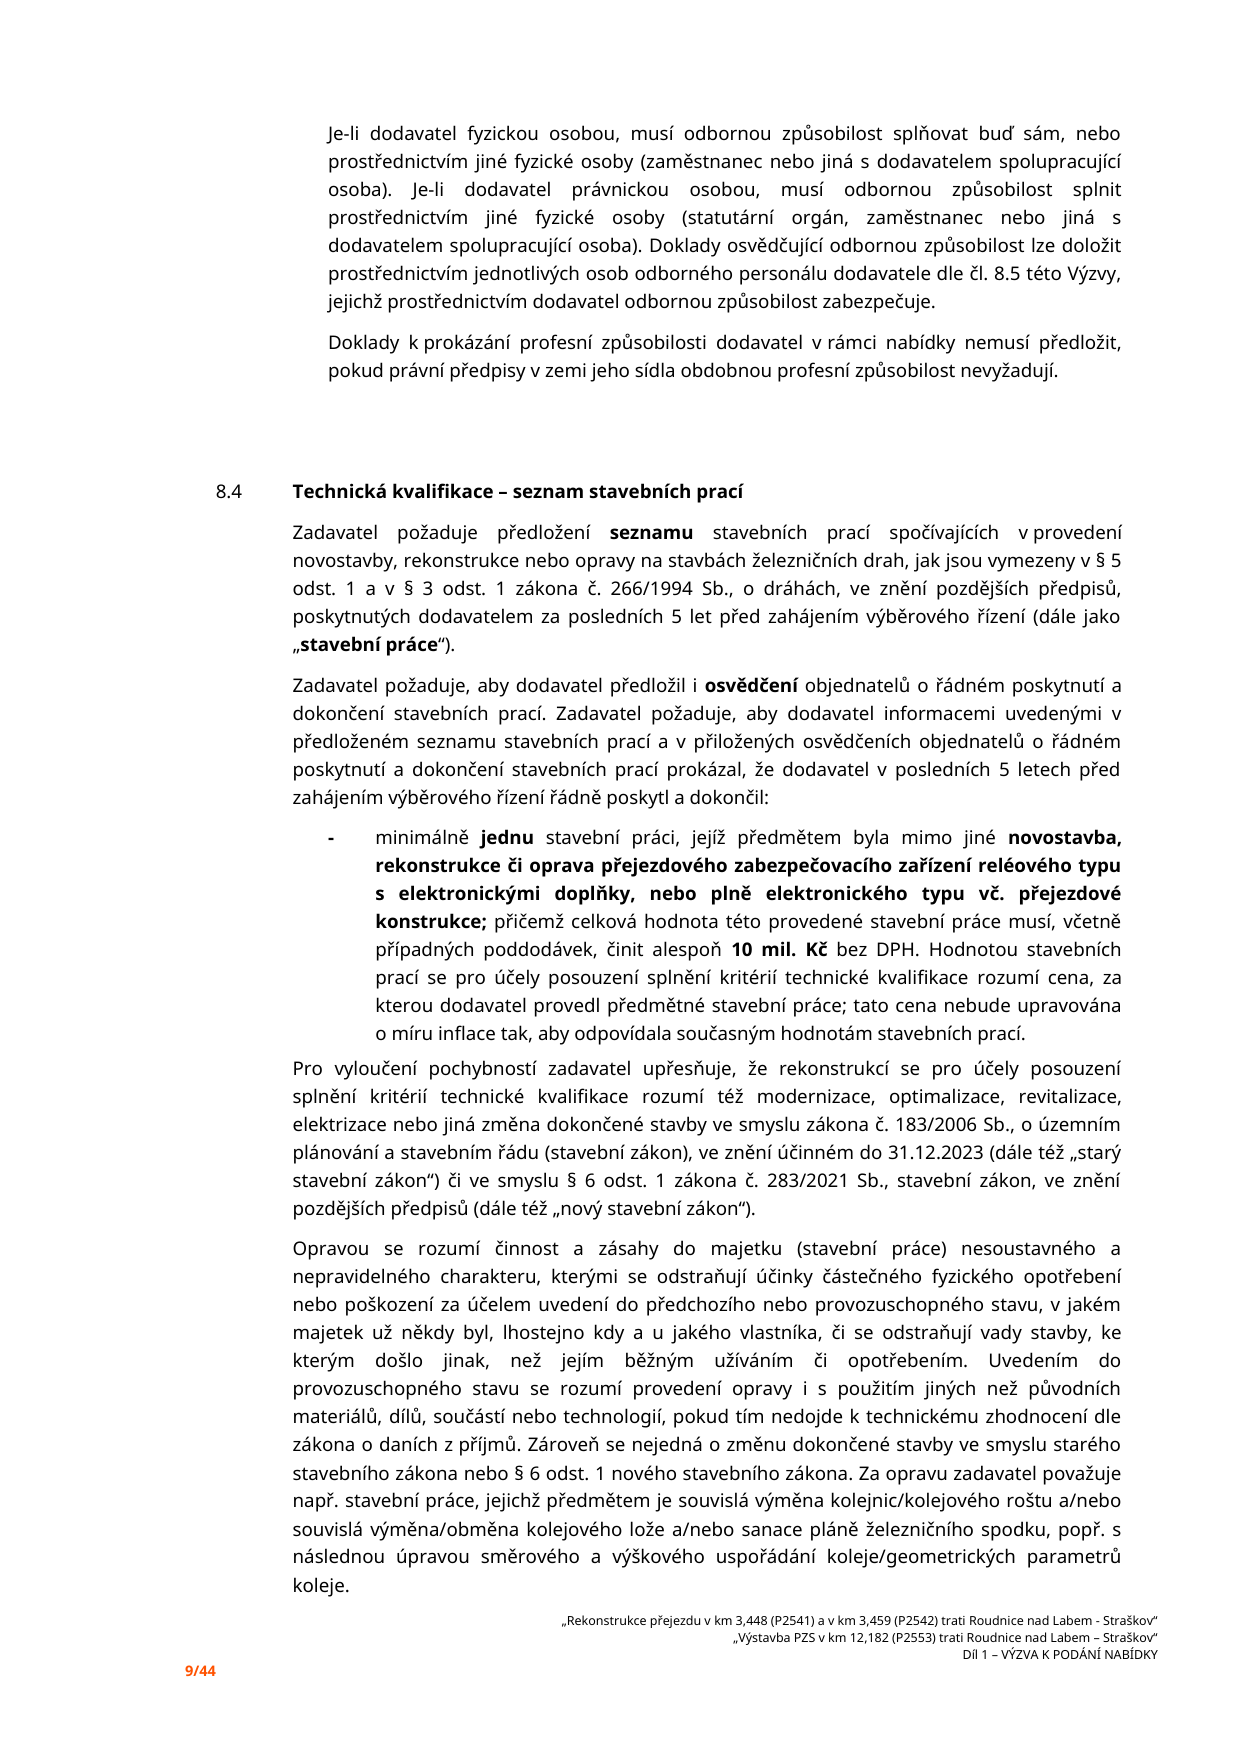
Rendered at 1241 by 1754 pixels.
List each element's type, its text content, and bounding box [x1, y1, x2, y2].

text Pro vyloučení pochybností zadavatel upřesňuje, že rekonstrukcí se pro účely posouzení splnění kritérií technické kvalifikace rozumí též modernizace, optimalizace, revitalizace, elektrizace nebo jiná změna dokončené stavby ve smyslu zákona č. 183/2006 Sb., o územním plánování a stavebním řádu (stavební zákon), ve znění účinném do 31.12.2023 (dále též „starý stavební zákon“) či ve smyslu § 6 odst. 1 zákona č. 283/2021 Sb., stavební zákon, ve znění pozdějších předpisů (dále též „nový stavební zákon“). [292, 1055, 1122, 1221]
text Opravou se rozumí činnost a zásahy do majetku (stavební práce) nesoustavného a nepravidelného charakteru, kterými se odstraňují účinky částečného fyzického opotřebení nebo poškození za účelem uvedení do předchozího nebo provozuschopného stavu, v jakém majetek už někdy byl, lhostejno kdy a u jakého vlastníka, či se odstraňují vady stavby, ke kterým došlo jinak, než jejím běžným užíváním či opotřebením. Uvedením do provozuschopného stavu se rozumí provedení opravy i s použitím jiných než původních materiálů, dílů, součástí nebo technologií, pokud tím nedojde k technickému zhodnocení dle zákona o daních z příjmů. Zároveň se nejedná o změnu dokončené stavby ve smyslu starého stavebního zákona nebo § 6 odst. 1 nového stavebního zákona. Za opravu zadavatel považuje např. stavební práce, jejichž předmětem je souvislá výměna kolejnic/kolejového roštu a/nebo souvislá výměna/obměna kolejového lože a/nebo sanace pláně železničního spodku, popř. s následnou úpravou směrového a výškového uspořádání koleje/geometrických parametrů koleje. [292, 1236, 1122, 1597]
text Technická kvalifikace – seznam stavebních prací [216, 479, 1122, 504]
text Doklady k prokázání profesní způsobilosti dodavatel v rámci nabídky nemusí předložit, pokud právní předpisy v zemi jeho sídla obdobnou profesní způsobilost nevyžadují. [328, 329, 1122, 383]
text minimálně jednu stavební práci, jejíž předmětem byla mimo jiné novostavba, rekonstrukce či oprava přejezdového zabezpečovacího zařízení reléového typu s elektronickými doplňky, nebo plně elektronického typu vč. přejezdové konstrukce; přičemž celková hodnota této provedené stavební práce musí, včetně případných poddodávek, činit alespoň 10 mil. Kč bez DPH. Hodnotou stavebních prací se pro účely posouzení splnění kritérií technické kvalifikace rozumí cena, za kterou dodavatel provedl předmětné stavební práce; tato cena nebude upravována o míru inflace tak, aby odpovídala současným hodnotám stavebních prací. [328, 824, 1122, 1046]
text Je-li dodavatel fyzickou osobou, musí odbornou způsobilost splňovat buď sám, nebo prostřednictvím jiné fyzické osoby (zaměstnanec nebo jiná s dodavatelem spolupracující osoba). Je-li dodavatel právnickou osobou, musí odbornou způsobilost splnit prostřednictvím jiné fyzické osoby (statutární orgán, zaměstnanec nebo jiná s dodavatelem spolupracující osoba). Doklady osvědčující odbornou způsobilost lze doložit prostřednictvím jednotlivých osob odborného personálu dodavatele dle čl. 8.5 této Výzvy, jejichž prostřednictvím dodavatel odbornou způsobilost zabezpečuje. [328, 121, 1122, 314]
text Zadavatel požaduje, aby dodavatel předložil i osvědčení objednatelů o řádném poskytnutí a dokončení stavebních prací. Zadavatel požaduje, aby dodavatel informacemi uvedenými v předloženém seznamu stavebních prací a v přiložených osvědčeních objednatelů o řádném poskytnutí a dokončení stavebních prací prokázal, že dodavatel v posledních 5 letech před zahájením výběrového řízení řádně poskytl a dokončil: [292, 672, 1122, 809]
text Zadavatel požaduje předložení seznamu stavebních prací spočívajících v provedení novostavby, rekonstrukce nebo opravy na stavbách železničních drah, jak jsou vymezeny v § 5 odst. 1 a v § 3 odst. 1 zákona č. 266/1994 Sb., o dráhách, ve znění pozdějších předpisů, poskytnutých dodavatelem za posledních 5 let před zahájením výběrového řízení (dále jako „stavební práce“). [292, 519, 1122, 657]
